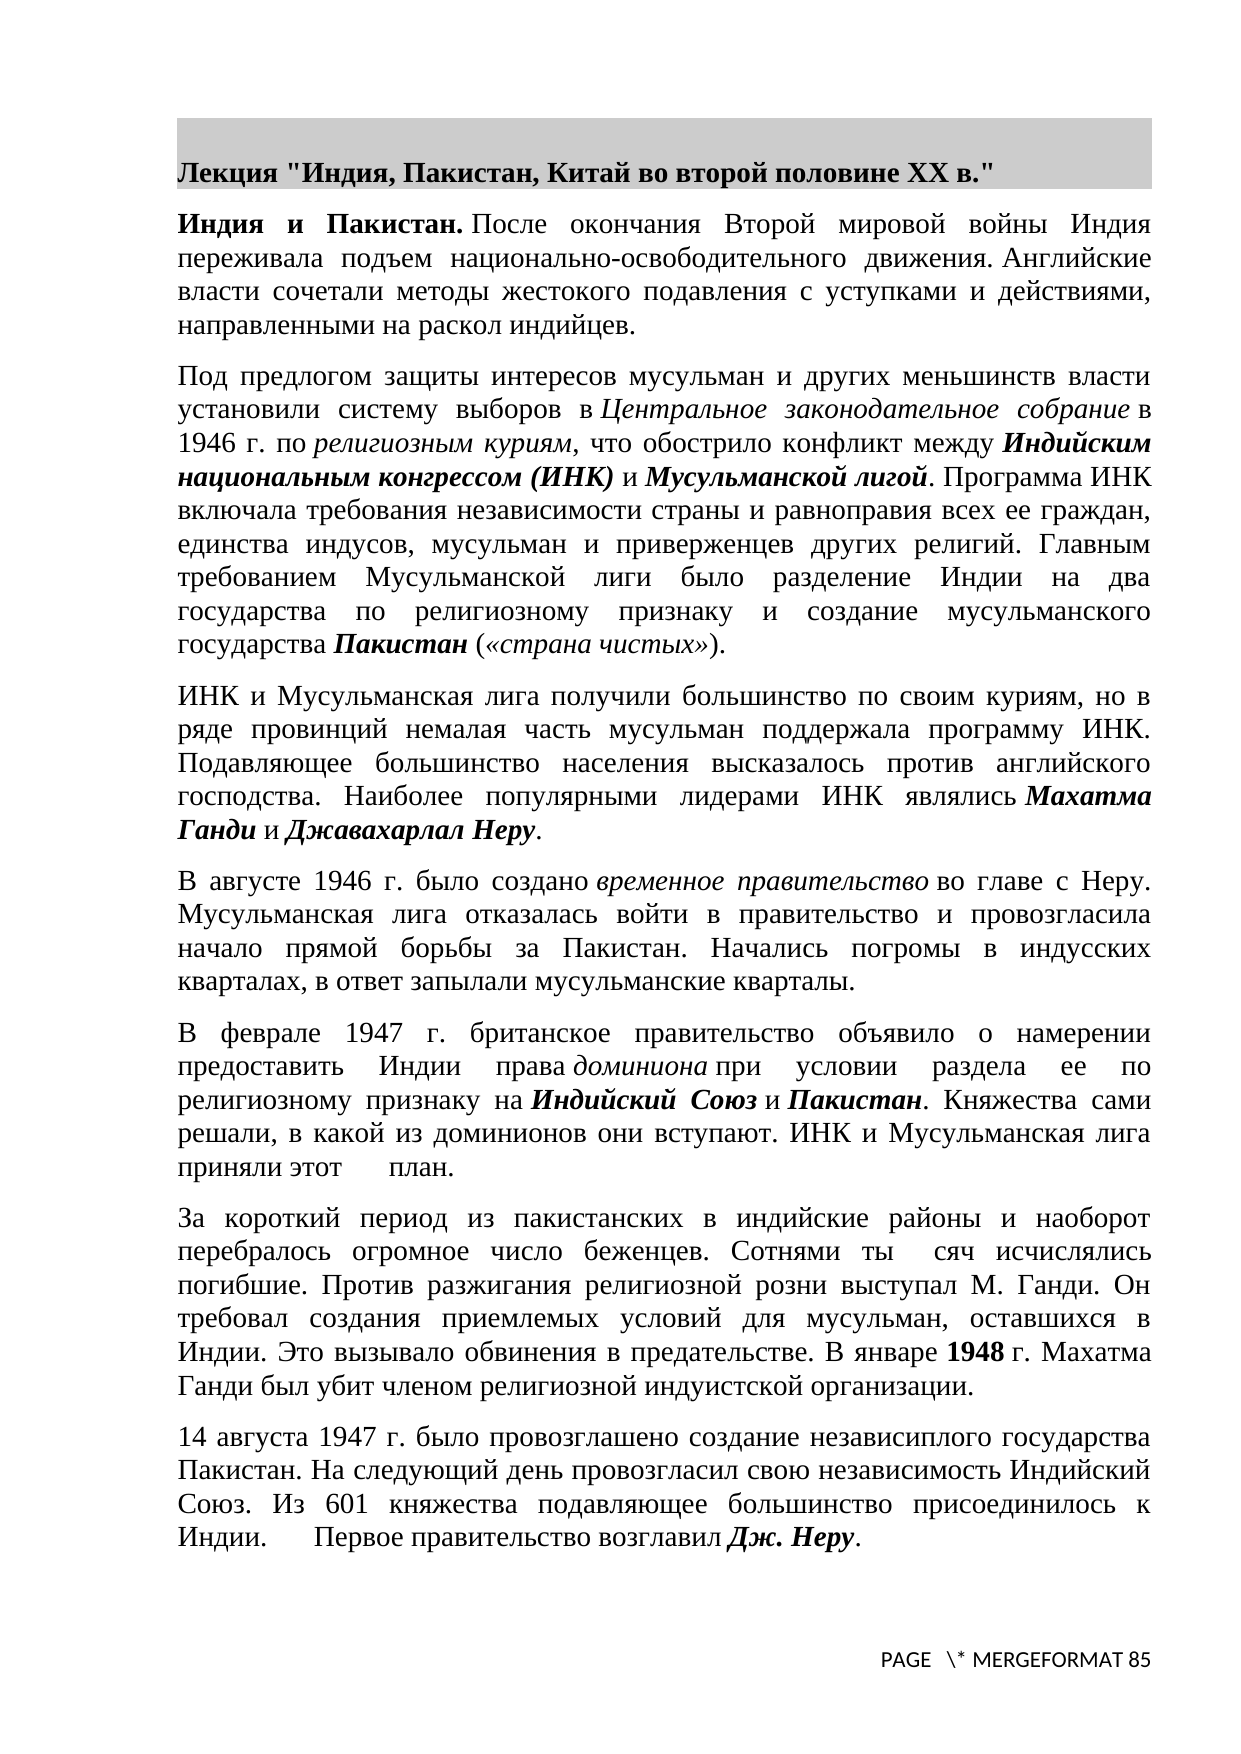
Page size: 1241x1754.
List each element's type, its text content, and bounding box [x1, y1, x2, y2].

text В августе 1946 г. было создано временное правительство во главе с Неру. Мусульманская лига отказалась войти в правительство и провозгласила начало прямой борьбы за Пакистан. Начались погромы в индусских кварталах, в ответ запылали мусульманские кварталы. [177, 863, 1152, 997]
text Под предлогом защиты интересов мусульман и других меньшинств власти установили систему выборов в Центральное законодательное собрание в 1946 г. по религиозным куриям, что обострило конфликт между Индийским национальным конгрессом (ИНК) и Мусульманской лигой. Программа ИНК включала требования независимости страны и равноправия всех ее граждан, единства индусов, мусульман и приверженцев других религий. Главным требованием Мусульманской лиги было разделение Индии на два государства по религиозному признаку и создание мусульманского государства Пакистан («страна чистых»). [177, 358, 1152, 660]
text 14 августа 1947 г. было провозглашено создание независиплого государства Пакистан. На следующий день провозгласил свою независимость Индийский Союз. Из 601 княжества подавляющее большинство присоединилось к Индии. Первое правительство возглавил Дж. Неру. [177, 1419, 1152, 1553]
text Индия и Пакистан. После окончания Второй мировой войны Индия переживала подъем национально-освободительного движения. Английские власти сочетали методы жестокого подавления с уступками и действиями, направленными на раскол индийцев. [177, 206, 1152, 341]
text В феврале 1947 г. британское правительство объявило о намерении предоставить Индии права доминиона при условии раздела ее по религиозному признаку на Индийский Союз и Пакистан. Княжества сами решали, в какой из доминионов они вступают. ИНК и Мусульманская лига приняли этот план. [177, 1015, 1152, 1182]
text ИНК и Мусульманская лига получили большинство по своим куриям, но в ряде провинций немалая часть мусульман поддержала программу ИНК. Подавляющее большинство населения высказалось против английского господства. Наиболее популярными лидерами ИНК являлись Махатма Ганди и Джавахарлал Неру. [177, 678, 1152, 845]
text За короткий период из пакистанских в индийские районы и наоборот перебралось огромное число беженцев. Сотнями тысяч исчислялись погибшие. Против разжигания религиозной розни выступал М. Ганди. Он требовал создания приемлемых условий для мусульман, оставшихся в Индии. Это вызывало обвинения в предательстве. В январе 1948 г. Махатма Ганди был убит членом религиозной индуистской организации. [177, 1200, 1152, 1401]
text Лекция "Индия, Пакистан, Китай во второй половине XX в." [177, 118, 1152, 189]
